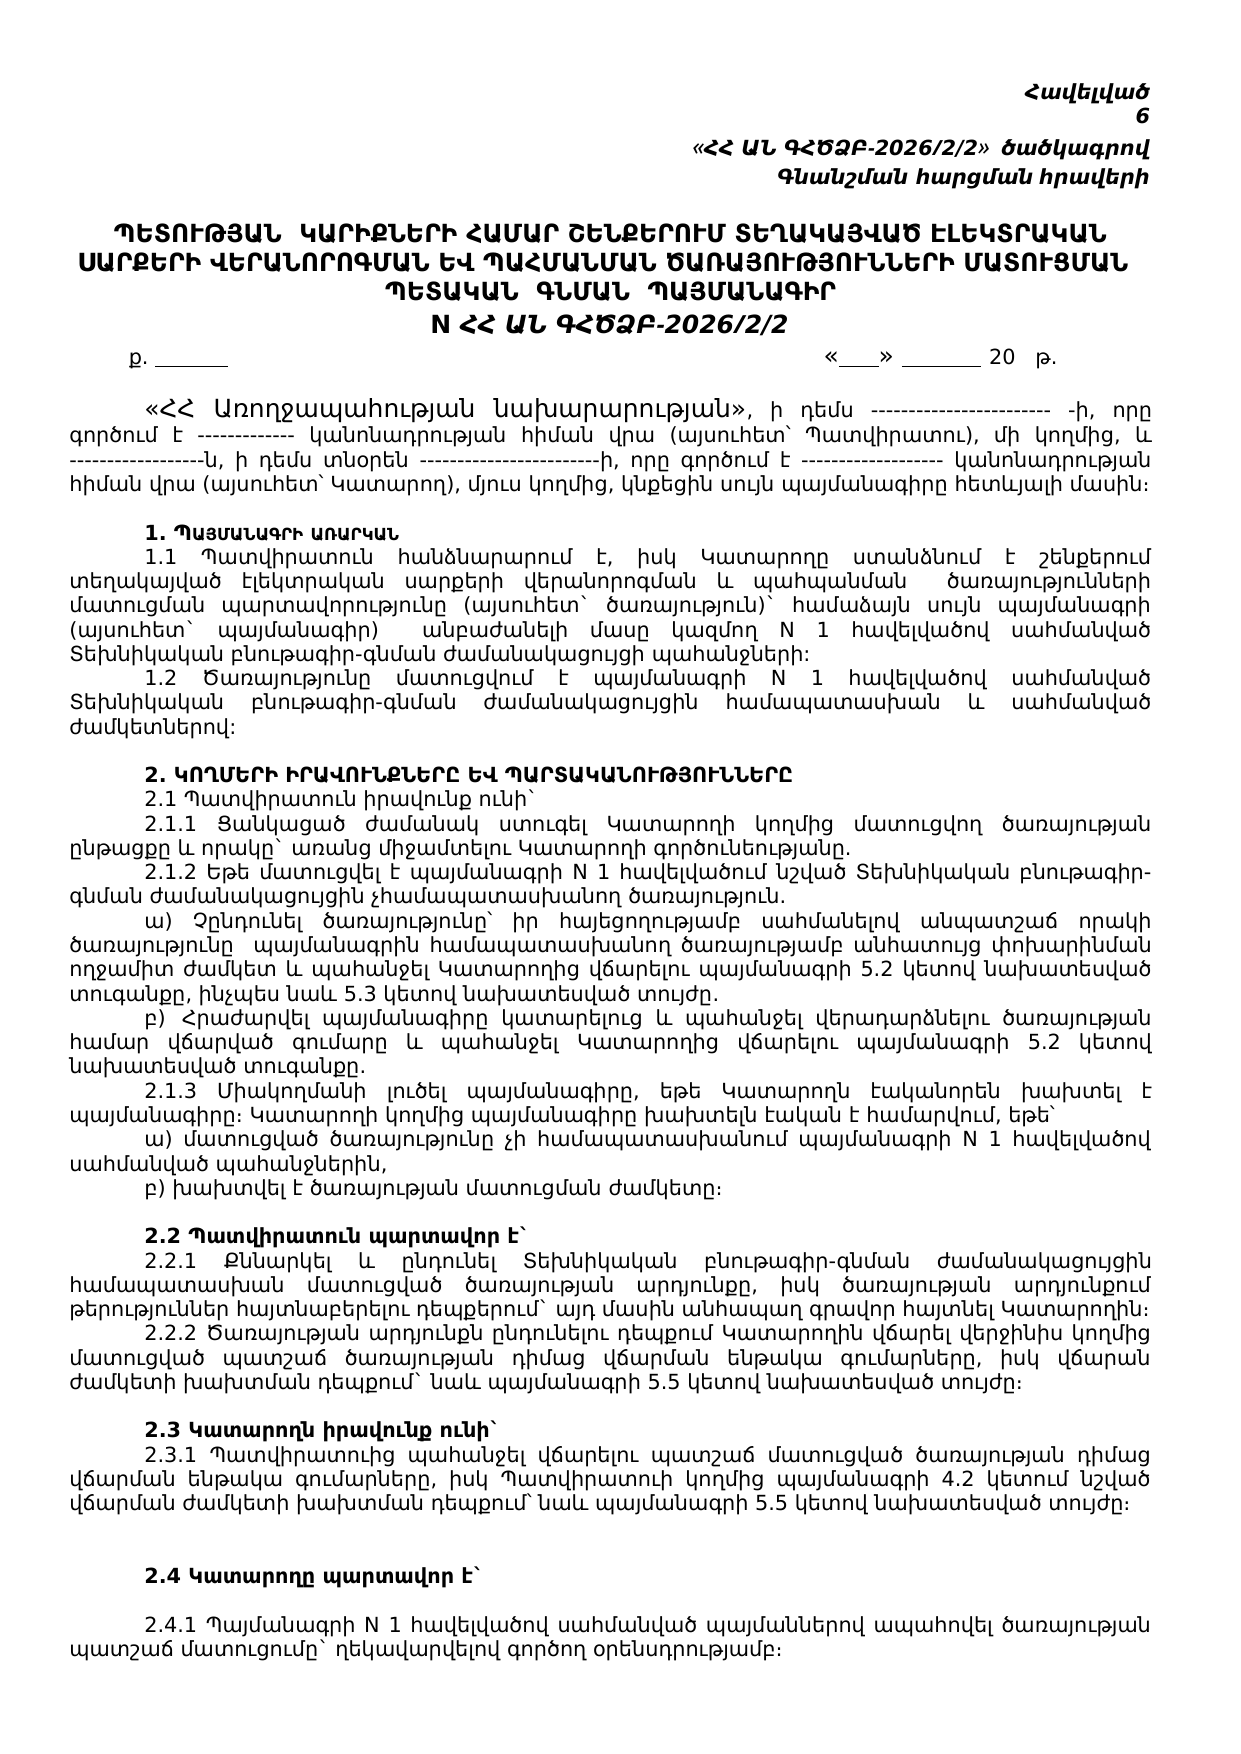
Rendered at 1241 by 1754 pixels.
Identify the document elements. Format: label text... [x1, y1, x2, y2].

text 1.1 Պատվիրատուն հանձնարարում է, իսկ Կատարողը ստանձնում է շենքերում տեղակայված էլեկտրական սարքերի վերանորոգման և պահպանման ծառայությունների մատուցման պարտավորությունը (այսուհետ` ծառայություն)` համաձայն սույն պայմանագրի (այսուհետ` պայմանագիր) անբաժանելի մասը կազմող N 1 հավելվածով սահմանված Տեխնիկական բնութագիր-գնման ժամանակացույցի պահանջների: [69, 545, 1152, 666]
text 2.1.3 Միակողմանի լուծել պայմանագիրը, եթե Կատարողն էականորեն խախտել է պայմանագիրը։ Կատարողի կողմից պայմանագիրը խախտելն էական է համարվում, եթե՝ [69, 1079, 1152, 1127]
text Գնանշման հարցման հրավերի [69, 162, 1152, 191]
text ՊԵՏՈՒԹՅԱՆ ԿԱՐԻՔՆԵՐԻ ՀԱՄԱՐ ՇԵՆՔԵՐՈՒՄ ՏԵՂԱԿԱՅՎԱԾ ԷԼԵԿՏՐԱԿԱՆ ՍԱՐՔԵՐԻ ՎԵՐԱՆՈՐՈԳՄԱՆ ԵՎ ՊԱՀՄԱՆՄԱՆ ԾԱՌԱՅՈՒԹՅՈՒՆՆԵՐԻ ՄԱՏՈՒՑՄԱՆ [54, 219, 1152, 278]
text 2.2 Պատվիրատուն պարտավոր է` [69, 1224, 1152, 1249]
text 2.2.2 Ծառայության արդյունքն ընդունելու դեպքում Կատարողին վճարել վերջինիս կողմից մատուցված պատշաճ ծառայության դիմաց վճարման ենթակա գումարները, իսկ վճարան ժամկետի խախտման դեպքում` նաև պայմանագրի 5.5 կետով նախատեսված տույժը։ [69, 1321, 1152, 1394]
text ա) մատուցված ծառայությունը չի համապատասխանում պայմանագրի N 1 հավելվածով սահմանված պահանջներին, [69, 1127, 1152, 1176]
text N ՀՀ ԱՆ ԳՀԾՁԲ-2026/2/2 [54, 307, 1152, 341]
text 2.3 Կատարողն իրավունք ունի` [69, 1418, 1152, 1443]
text Հավելված 6 [69, 80, 1152, 128]
text 2.2.1 Քննարկել և ընդունել Տեխնիկական բնութագիր-գնման ժամանակացույցին համապատասխան մատուցված ծառայության արդյունքը, իսկ ծառայության արդյունքում թերություններ հայտնաբերելու դեպքերում` այդ մասին անհապաղ գրավոր հայտնել Կատարողին։ [69, 1249, 1152, 1321]
text 2.3.1 Պատվիրատուից պահանջել վճարելու պատշաճ մատուցված ծառայության դիմաց վճարման ենթակա գումարները, իսկ Պատվիրատուի կողմից պայմանագրի 4.2 կետում նշված վճարման ժամկետի խախտման դեպքում՝ նաև պայմանագրի 5.5 կետով նախատեսված տույժը։ [69, 1443, 1152, 1516]
text 2. ԿՈՂՄԵՐԻ ԻՐԱՎՈՒՆՔՆԵՐԸ ԵՎ ՊԱՐՏԱԿԱՆՈՒԹՅՈՒՆՆԵՐԸ [69, 763, 1152, 787]
text ՊԵՏԱԿԱՆ ԳՆՄԱՆ ՊԱՅՄԱՆԱԳԻՐ [54, 278, 1152, 307]
text «ՀՀ ԱՆ ԳՀԾՁԲ-2026/2/2» ծածկագրով [69, 128, 1152, 162]
text 1. Պայմանագրի առարկան [69, 521, 1152, 545]
text բ) Հրաժարվել պայմանագիրը կատարելուց և պահանջել վերադարձնելու ծառայության համար վճարված գումարը և պահանջել Կատարողից վճարելու պայմանագրի 5.2 կետով նախատեսված տուգանքը. [69, 1006, 1152, 1079]
text 2.1.2 Եթե մատուցվել է պայմանագրի N 1 հավելվածում նշված Տեխնիկական բնութագիր-գնման ժամանակացույցին չհամապատասխանող ծառայություն. [69, 860, 1152, 909]
text 1.2 Ծառայությունը մատուցվում է պայմանագրի N 1 հավելվածով սահմանված Տեխնիկական բնութագիր-գնման ժամանակացույցին համապատասխան և սահմանված ժամկետներով: [69, 666, 1152, 739]
text ա) Չընդունել ծառայությունը՝ իր հայեցողությամբ սահմանելով անպատշաճ որակի ծառայությունը պայմանագրին համապատասխանող ծառայությամբ անհատույց փոխարինման ողջամիտ ժամկետ և պահանջել Կատարողից վճարելու պայմանագրի 5.2 կետով նախատեսված տուգանքը, ինչպես նաև 5.3 կետով նախատեսված տույժը. [69, 909, 1152, 1006]
text 2.4.1 Պայմանագրի N 1 հավելվածով սահմանված պայմաններով ապահովել ծառայության պատշաճ մատուցումը` ղեկավարվելով գործող օրենսդրությամբ։ [69, 1613, 1152, 1661]
text բ) խախտվել է ծառայության մատուցման ժամկետը։ [69, 1176, 1152, 1200]
text 2.4 Կատարողը պարտավոր է` [69, 1564, 1152, 1588]
text «ՀՀ Առողջապահության նախարարության», ի դեմս ------------------------ -ի, որը գործում է ------------- կանոնադրության հիման վրա (այսուհետ՝ Պատվիրատու), մի կողմից, և ------------------ն, ի դեմս տնօրեն ------------------------ի, որը գործում է ------------------- կանոնադրության հիման վրա (այսուհետ՝ Կատարող), մյուս կողմից, կնքեցին սույն պայմանագիրը հետևյալի մասին։ [69, 394, 1152, 496]
text 2.1 Պատվիրատուն իրավունք ունի` [69, 787, 1152, 812]
text 2.1.1 Ցանկացած ժամանակ ստուգել Կատարողի կողմից մատուցվող ծառայության ընթացքը և որակը` առանց միջամտելու Կատարողի գործունեությանը. [69, 812, 1152, 860]
text ք. « » 20 թ. [69, 341, 1152, 370]
